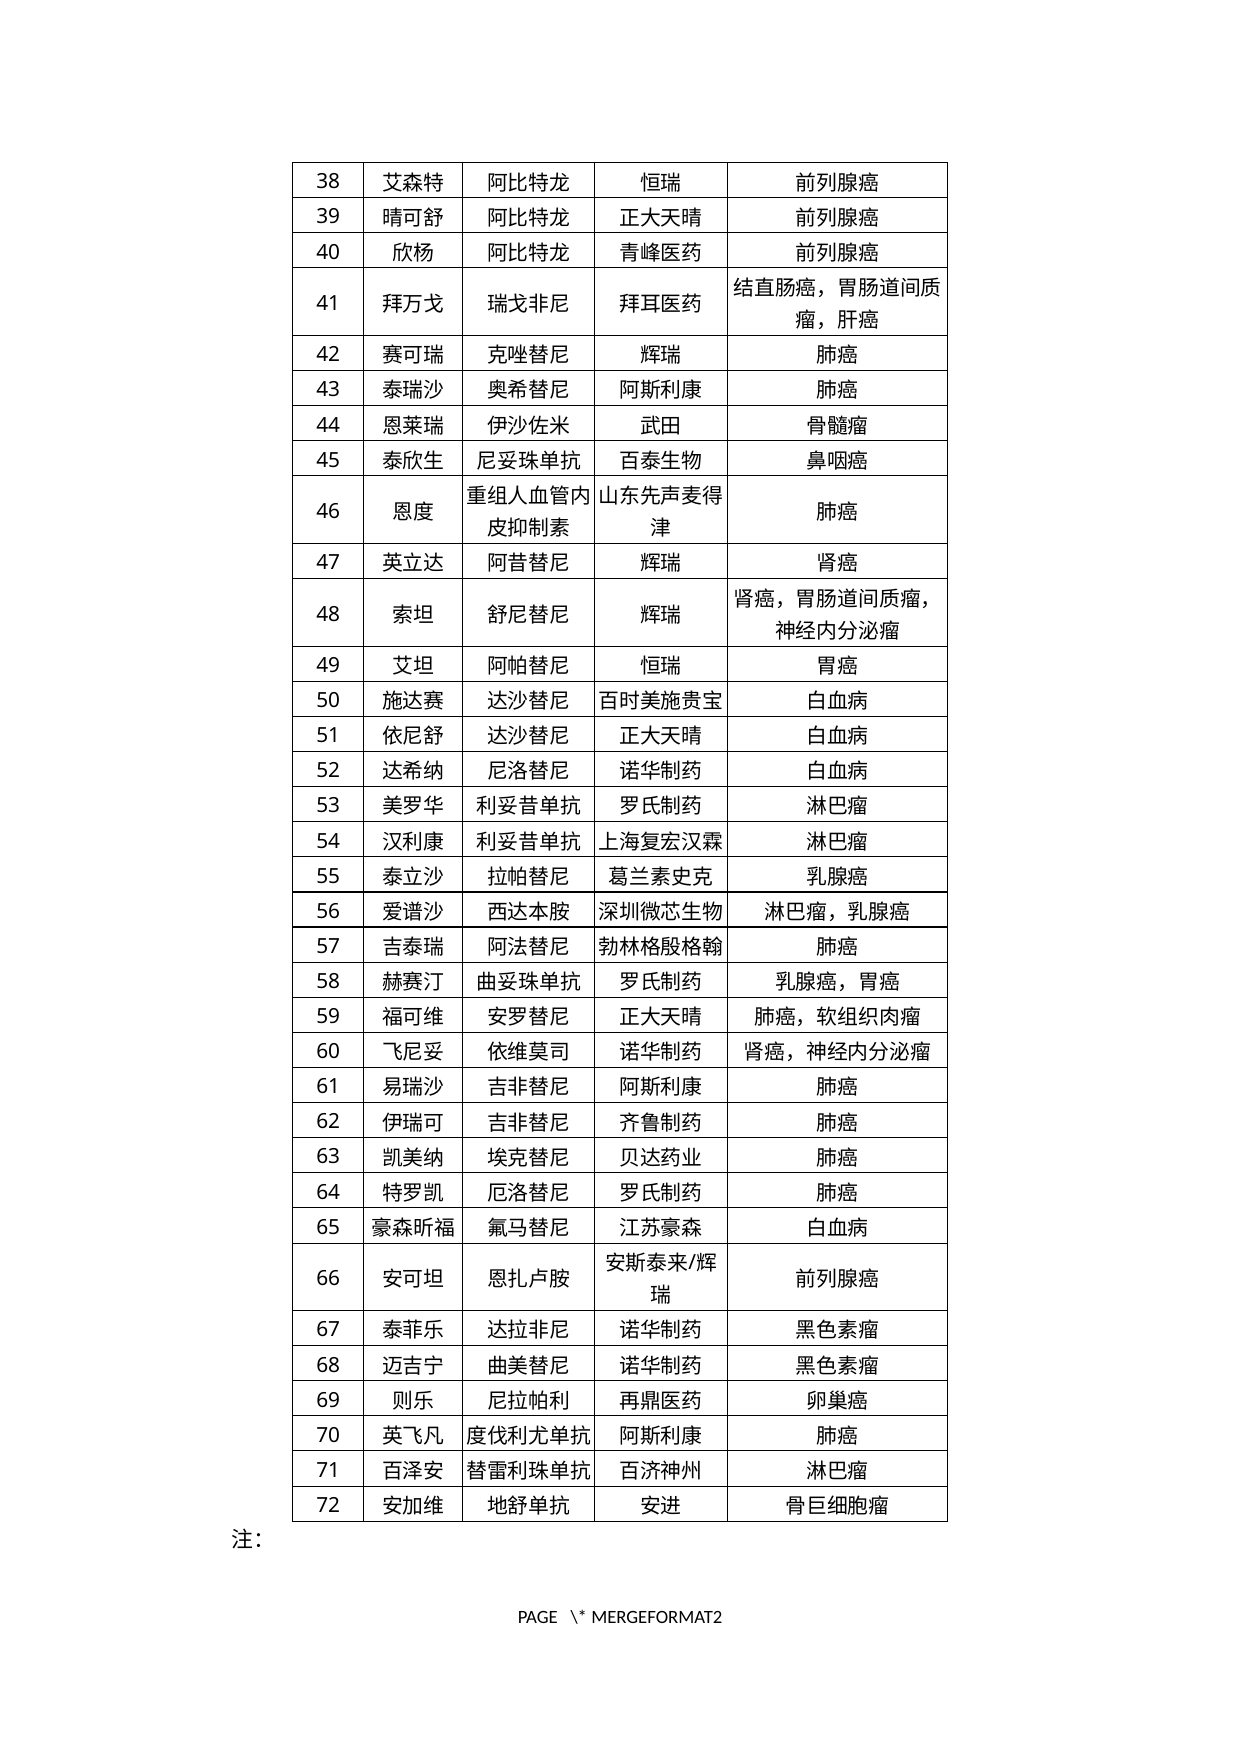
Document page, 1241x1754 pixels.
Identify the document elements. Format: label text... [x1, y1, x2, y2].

table_cell 49 [293, 647, 363, 681]
table_cell 41 [293, 268, 363, 335]
table_cell 拜耳医药 [595, 268, 727, 335]
table_cell 曲美替尼 [463, 1346, 594, 1380]
table_cell 飞尼妥 [364, 1033, 462, 1067]
table_cell 71 [293, 1451, 363, 1486]
table_cell 拉帕替尼 [463, 857, 594, 891]
table_cell 卵巢癌 [728, 1381, 947, 1415]
table_cell 正大天晴 [595, 198, 727, 232]
table_cell 70 [293, 1416, 363, 1450]
table_cell 武田 [595, 406, 727, 440]
table_cell 爱谱沙 [364, 893, 462, 926]
table_cell 利妥昔单抗 [463, 787, 594, 821]
table_cell 45 [293, 441, 363, 475]
table_cell 阿斯利康 [595, 371, 727, 405]
table_cell 舒尼替尼 [463, 579, 594, 646]
table_cell 凯美纳 [364, 1138, 462, 1172]
table_cell 尼拉帕利 [463, 1381, 594, 1415]
table_cell 泰欣生 [364, 441, 462, 475]
table_cell 依维莫司 [463, 1033, 594, 1067]
table_cell 深圳微芯生物 [595, 893, 727, 926]
table_cell 英立达 [364, 544, 462, 578]
table_cell 38 [293, 163, 363, 197]
table_cell 百时美施贵宝 [595, 682, 727, 716]
table_cell 晴可舒 [364, 198, 462, 232]
table_cell 肾癌，神经内分泌瘤 [728, 1033, 947, 1067]
table_cell 易瑞沙 [364, 1068, 462, 1102]
table_cell 辉瑞 [595, 336, 727, 370]
table_cell 安斯泰来/辉瑞 [595, 1244, 727, 1310]
table_cell 42 [293, 336, 363, 370]
table_cell 阿比特龙 [463, 198, 594, 232]
table_cell 淋巴瘤，乳腺癌 [728, 893, 947, 926]
table_cell 肺癌 [728, 1416, 947, 1450]
table_cell 罗氏制药 [595, 963, 727, 997]
table_cell 肺癌 [728, 928, 947, 962]
table_cell 上海复宏汉霖 [595, 822, 727, 856]
table_cell 66 [293, 1244, 363, 1310]
table_cell 44 [293, 406, 363, 440]
table_cell 罗氏制药 [595, 1173, 727, 1207]
table_cell 英飞凡 [364, 1416, 462, 1450]
table_cell 淋巴瘤 [728, 822, 947, 856]
table_cell 肺癌 [728, 336, 947, 370]
table_cell 尼妥珠单抗 [463, 441, 594, 475]
table_cell 艾森特 [364, 163, 462, 197]
table_cell 47 [293, 544, 363, 578]
table_cell 达沙替尼 [463, 682, 594, 716]
table_cell 厄洛替尼 [463, 1173, 594, 1207]
table_cell 阿法替尼 [463, 928, 594, 962]
table_cell 泰瑞沙 [364, 371, 462, 405]
table_cell 骨巨细胞瘤 [728, 1487, 947, 1521]
table_cell 72 [293, 1487, 363, 1521]
table_cell 阿比特龙 [463, 233, 594, 267]
table_cell 56 [293, 893, 363, 926]
table_cell 瑞戈非尼 [463, 268, 594, 335]
table_cell 辉瑞 [595, 579, 727, 646]
table_cell 吉泰瑞 [364, 928, 462, 962]
table_cell 前列腺癌 [728, 1244, 947, 1310]
table_cell 骨髓瘤 [728, 406, 947, 440]
table_cell 特罗凯 [364, 1173, 462, 1207]
table_cell 60 [293, 1033, 363, 1067]
table_cell 百济神州 [595, 1451, 727, 1486]
table_cell 恩扎卢胺 [463, 1244, 594, 1310]
table_cell 肺癌 [728, 1138, 947, 1172]
table_cell 诺华制药 [595, 1033, 727, 1067]
table_cell 阿斯利康 [595, 1068, 727, 1102]
text 注： [187, 1522, 1053, 1554]
table_cell 福可维 [364, 998, 462, 1032]
table_cell 诺华制药 [595, 1346, 727, 1380]
table_cell 安可坦 [364, 1244, 462, 1310]
table_cell 46 [293, 476, 363, 543]
table_cell 61 [293, 1068, 363, 1102]
table_cell 美罗华 [364, 787, 462, 821]
table_cell 肾癌 [728, 544, 947, 578]
table_cell 恩莱瑞 [364, 406, 462, 440]
table_cell 安进 [595, 1487, 727, 1521]
table_cell 白血病 [728, 682, 947, 716]
table_cell 恒瑞 [595, 163, 727, 197]
table_cell 赫赛汀 [364, 963, 462, 997]
table_cell 63 [293, 1138, 363, 1172]
table_cell 白血病 [728, 752, 947, 786]
table_cell 泰菲乐 [364, 1311, 462, 1345]
table_cell 52 [293, 752, 363, 786]
table_cell 乳腺癌，胃癌 [728, 963, 947, 997]
table_cell 前列腺癌 [728, 163, 947, 197]
table_cell 则乐 [364, 1381, 462, 1415]
table_cell 再鼎医药 [595, 1381, 727, 1415]
table_cell 度伐利尤单抗 [463, 1416, 594, 1450]
table_cell 吉非替尼 [463, 1068, 594, 1102]
table_cell 青峰医药 [595, 233, 727, 267]
table_cell 诺华制药 [595, 1311, 727, 1345]
table_cell 达希纳 [364, 752, 462, 786]
table_cell 艾坦 [364, 647, 462, 681]
table_cell 59 [293, 998, 363, 1032]
table_cell 吉非替尼 [463, 1103, 594, 1137]
table_cell 阿比特龙 [463, 163, 594, 197]
table_cell 索坦 [364, 579, 462, 646]
table_cell 依尼舒 [364, 717, 462, 751]
table_cell 利妥昔单抗 [463, 822, 594, 856]
table_cell 62 [293, 1103, 363, 1137]
table_cell 恩度 [364, 476, 462, 543]
table_cell 67 [293, 1311, 363, 1345]
table_cell 黑色素瘤 [728, 1311, 947, 1345]
table_cell 68 [293, 1346, 363, 1380]
table_cell 肺癌 [728, 1173, 947, 1207]
table_cell 重组人血管内皮抑制素 [463, 476, 594, 543]
table_cell 65 [293, 1208, 363, 1242]
table_cell 肺癌 [728, 1068, 947, 1102]
table_cell 伊沙佐米 [463, 406, 594, 440]
table_cell 淋巴瘤 [728, 1451, 947, 1486]
table_cell 55 [293, 857, 363, 891]
table_cell 氟马替尼 [463, 1208, 594, 1242]
table_cell 江苏豪森 [595, 1208, 727, 1242]
table_cell 安罗替尼 [463, 998, 594, 1032]
table_cell 赛可瑞 [364, 336, 462, 370]
table_cell 48 [293, 579, 363, 646]
table_cell 汉利康 [364, 822, 462, 856]
table_cell 51 [293, 717, 363, 751]
table_cell 齐鲁制药 [595, 1103, 727, 1137]
table_cell 葛兰素史克 [595, 857, 727, 891]
table_cell 泰立沙 [364, 857, 462, 891]
table_cell 安加维 [364, 1487, 462, 1521]
table_cell 奥希替尼 [463, 371, 594, 405]
table_cell 69 [293, 1381, 363, 1415]
table_cell 肺癌，软组织肉瘤 [728, 998, 947, 1032]
table_cell 勃林格殷格翰 [595, 928, 727, 962]
table_cell 埃克替尼 [463, 1138, 594, 1172]
table_cell 43 [293, 371, 363, 405]
table_cell 肾癌，胃肠道间质瘤，神经内分泌瘤 [728, 579, 947, 646]
table_cell 前列腺癌 [728, 198, 947, 232]
table_cell 尼洛替尼 [463, 752, 594, 786]
table_cell 肺癌 [728, 371, 947, 405]
table_cell 诺华制药 [595, 752, 727, 786]
table_cell 克唑替尼 [463, 336, 594, 370]
table_cell 54 [293, 822, 363, 856]
table_cell 肺癌 [728, 1103, 947, 1137]
table_cell 58 [293, 963, 363, 997]
table_cell 正大天晴 [595, 717, 727, 751]
table_cell 伊瑞可 [364, 1103, 462, 1137]
table_cell 替雷利珠单抗 [463, 1451, 594, 1486]
table_cell 恒瑞 [595, 647, 727, 681]
table_cell 64 [293, 1173, 363, 1207]
table_cell 阿斯利康 [595, 1416, 727, 1450]
table_cell 39 [293, 198, 363, 232]
table_cell 山东先声麦得津 [595, 476, 727, 543]
table_cell 前列腺癌 [728, 233, 947, 267]
table_cell 曲妥珠单抗 [463, 963, 594, 997]
table_cell 50 [293, 682, 363, 716]
table_cell 53 [293, 787, 363, 821]
table_cell 肺癌 [728, 476, 947, 543]
table_cell 鼻咽癌 [728, 441, 947, 475]
table_cell 正大天晴 [595, 998, 727, 1032]
table_cell 阿帕替尼 [463, 647, 594, 681]
table_cell 胃癌 [728, 647, 947, 681]
table_cell 黑色素瘤 [728, 1346, 947, 1380]
table_cell 结直肠癌，胃肠道间质瘤，肝癌 [728, 268, 947, 335]
table_cell 57 [293, 928, 363, 962]
table_cell 拜万戈 [364, 268, 462, 335]
table_cell 罗氏制药 [595, 787, 727, 821]
table_cell 贝达药业 [595, 1138, 727, 1172]
table_cell 施达赛 [364, 682, 462, 716]
table_cell 地舒单抗 [463, 1487, 594, 1521]
table_cell 百泰生物 [595, 441, 727, 475]
table_cell 达沙替尼 [463, 717, 594, 751]
table_cell 乳腺癌 [728, 857, 947, 891]
table_cell 豪森昕福 [364, 1208, 462, 1242]
table_cell 欣杨 [364, 233, 462, 267]
table_cell 百泽安 [364, 1451, 462, 1486]
table_cell 辉瑞 [595, 544, 727, 578]
table_cell 白血病 [728, 1208, 947, 1242]
table_cell 40 [293, 233, 363, 267]
table_cell 阿昔替尼 [463, 544, 594, 578]
table_cell 达拉非尼 [463, 1311, 594, 1345]
table_cell 淋巴瘤 [728, 787, 947, 821]
table_cell 西达本胺 [463, 893, 594, 926]
table_cell 白血病 [728, 717, 947, 751]
table_cell 迈吉宁 [364, 1346, 462, 1380]
